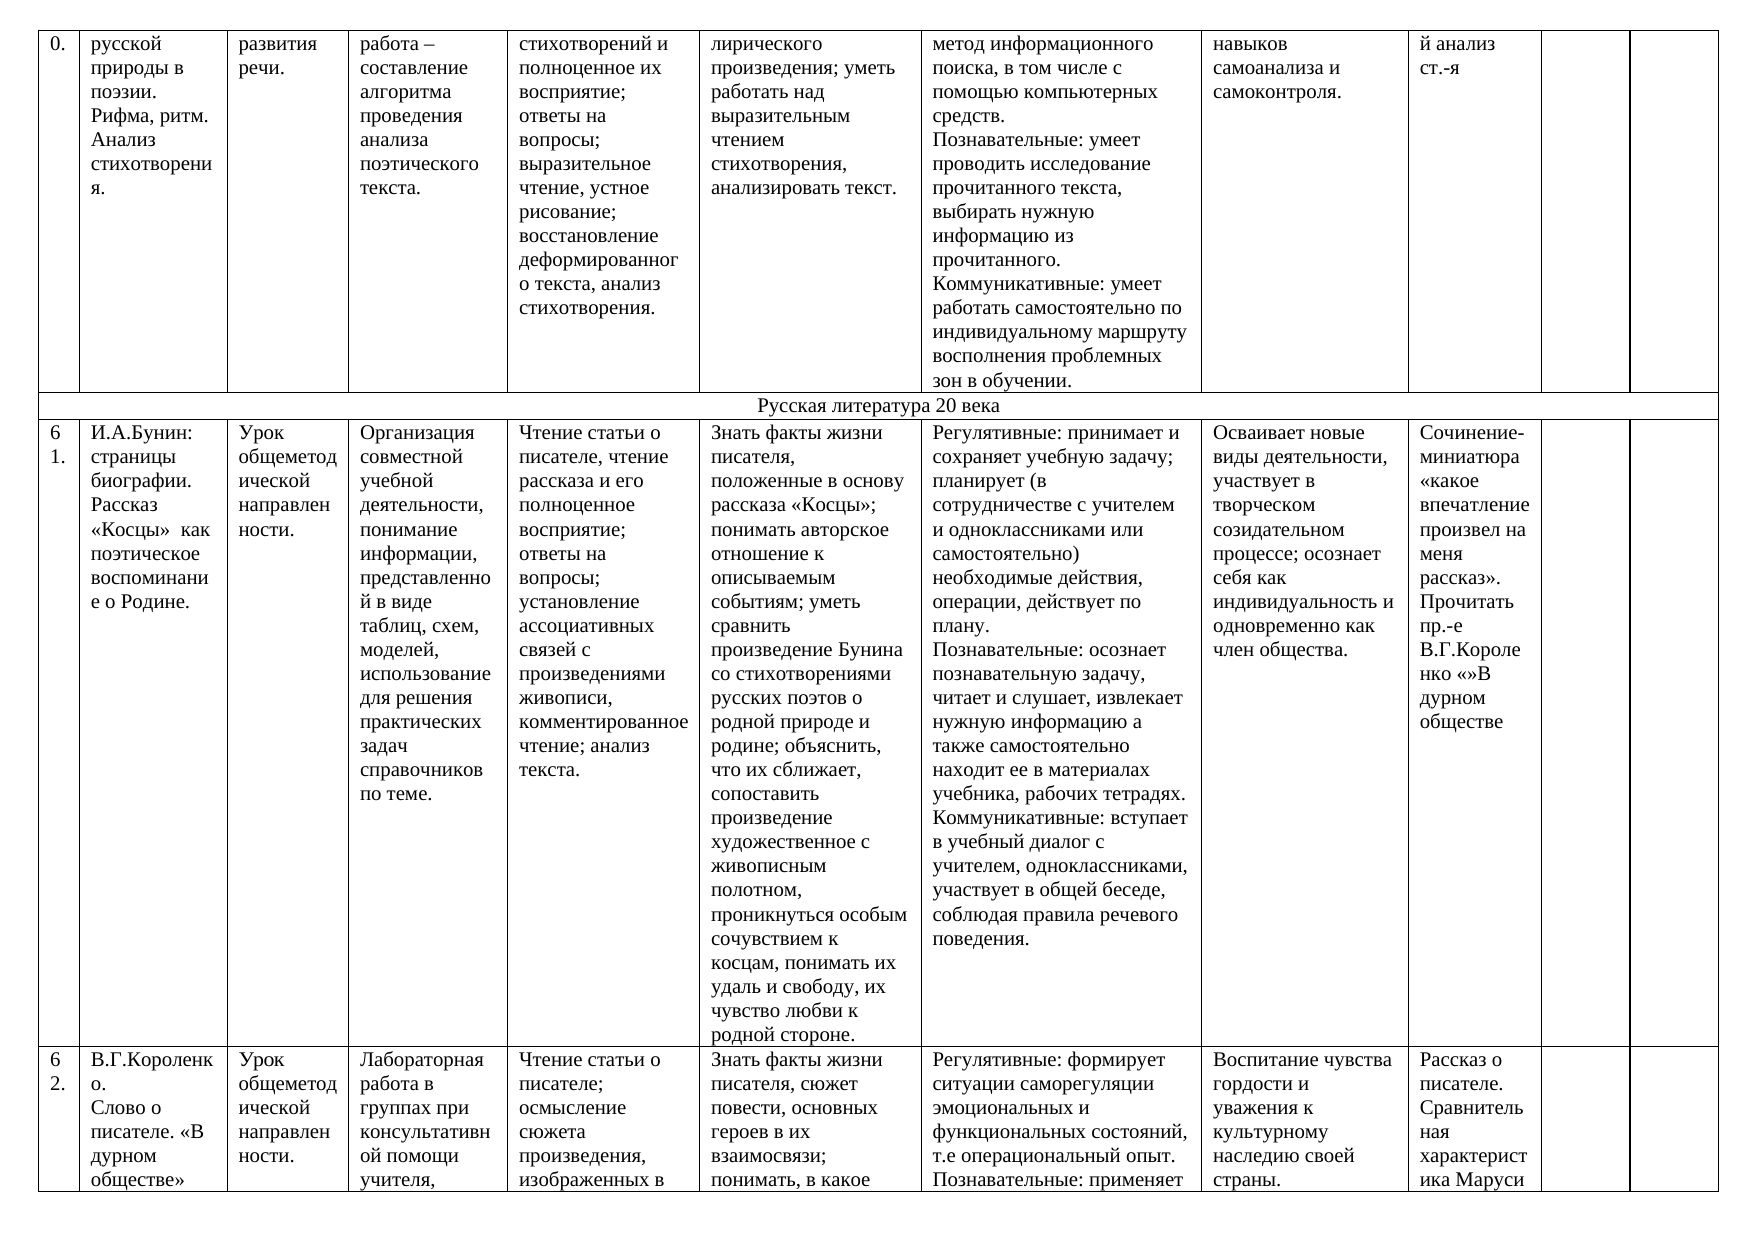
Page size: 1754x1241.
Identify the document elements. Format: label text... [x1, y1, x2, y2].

table_cell Организация совместной учебной деятельности, понимание информации, представленной в виде таблиц, схем, моделей, использование для решения практических задач справочников по теме. [349, 420, 507, 1046]
table_cell Урок развития речи. [228, 31, 348, 392]
table_cell 60. [39, 31, 79, 392]
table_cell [922, 1047, 1201, 1191]
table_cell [1409, 1047, 1541, 1191]
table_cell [508, 31, 699, 392]
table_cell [228, 1047, 348, 1191]
table_cell Урок общеметодической направленности. [228, 420, 348, 1046]
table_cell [80, 1047, 227, 1191]
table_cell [922, 31, 1201, 392]
table_cell [1631, 420, 1718, 1046]
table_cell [1202, 1047, 1408, 1191]
table_cell 61. [39, 420, 79, 1046]
table_cell Осваивает новые виды деятельности, участвует в творческом созидательном процессе; осознает себя как индивидуальность и одновременно как член общества. [1202, 420, 1408, 1046]
table_cell [1542, 420, 1629, 1046]
table_cell [1542, 1047, 1629, 1191]
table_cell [80, 31, 227, 392]
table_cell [700, 31, 921, 392]
table_cell Знать факты жизни писателя, положенные в основу рассказа «Косцы»; понимать авторское отношение к описываемым событиям; уметь сравнить произведение Бунина со стихотворениями русских поэтов о родной природе и родине; объяснить, что их сближает, сопоставить произведение художественное с живописным полотном, проникнуться особым сочувствием к косцам, понимать их удаль и свободу, их чувство любви к родной стороне. [700, 420, 921, 1046]
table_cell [508, 1047, 699, 1191]
table_cell И.А.Бунин: страницы биографии. Рассказ «Косцы» как поэтическое воспоминание о Родине. [80, 420, 227, 1046]
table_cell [1202, 31, 1408, 392]
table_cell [700, 1047, 921, 1191]
table_cell Регулятивные: принимает и сохраняет учебную задачу; планирует (в сотрудничестве с учителем и одноклассниками или самостоятельно) необходимые действия, операции, действует по плану. Познавательные: осознает познавательную задачу, читает и слушает, извлекает нужную информацию а также самостоятельно находит ее в материалах учебника, рабочих тетрадях. Коммуникативные: вступает в учебный диалог с учителем, одноклассниками, участвует в общей беседе, соблюдая правила речевого поведения. [922, 420, 1201, 1046]
table_cell [1631, 1047, 1718, 1191]
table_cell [349, 1047, 507, 1191]
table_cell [349, 31, 507, 392]
table_cell Сочинение-миниатюра «какое впечатление произвел на меня рассказ». Прочитать пр.-е В.Г.Короленко «»В дурном обществе [1409, 420, 1541, 1046]
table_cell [1409, 31, 1541, 392]
table_cell [1631, 31, 1718, 392]
table_cell 62. [39, 1047, 79, 1191]
table_cell Русская литература 20 века [39, 393, 1718, 419]
table_cell Чтение статьи о писателе, чтение рассказа и его полноценное восприятие; ответы на вопросы; установление ассоциативных связей с произведениями живописи, комментированное чтение; анализ текста. [508, 420, 699, 1046]
table_cell [1542, 31, 1629, 392]
